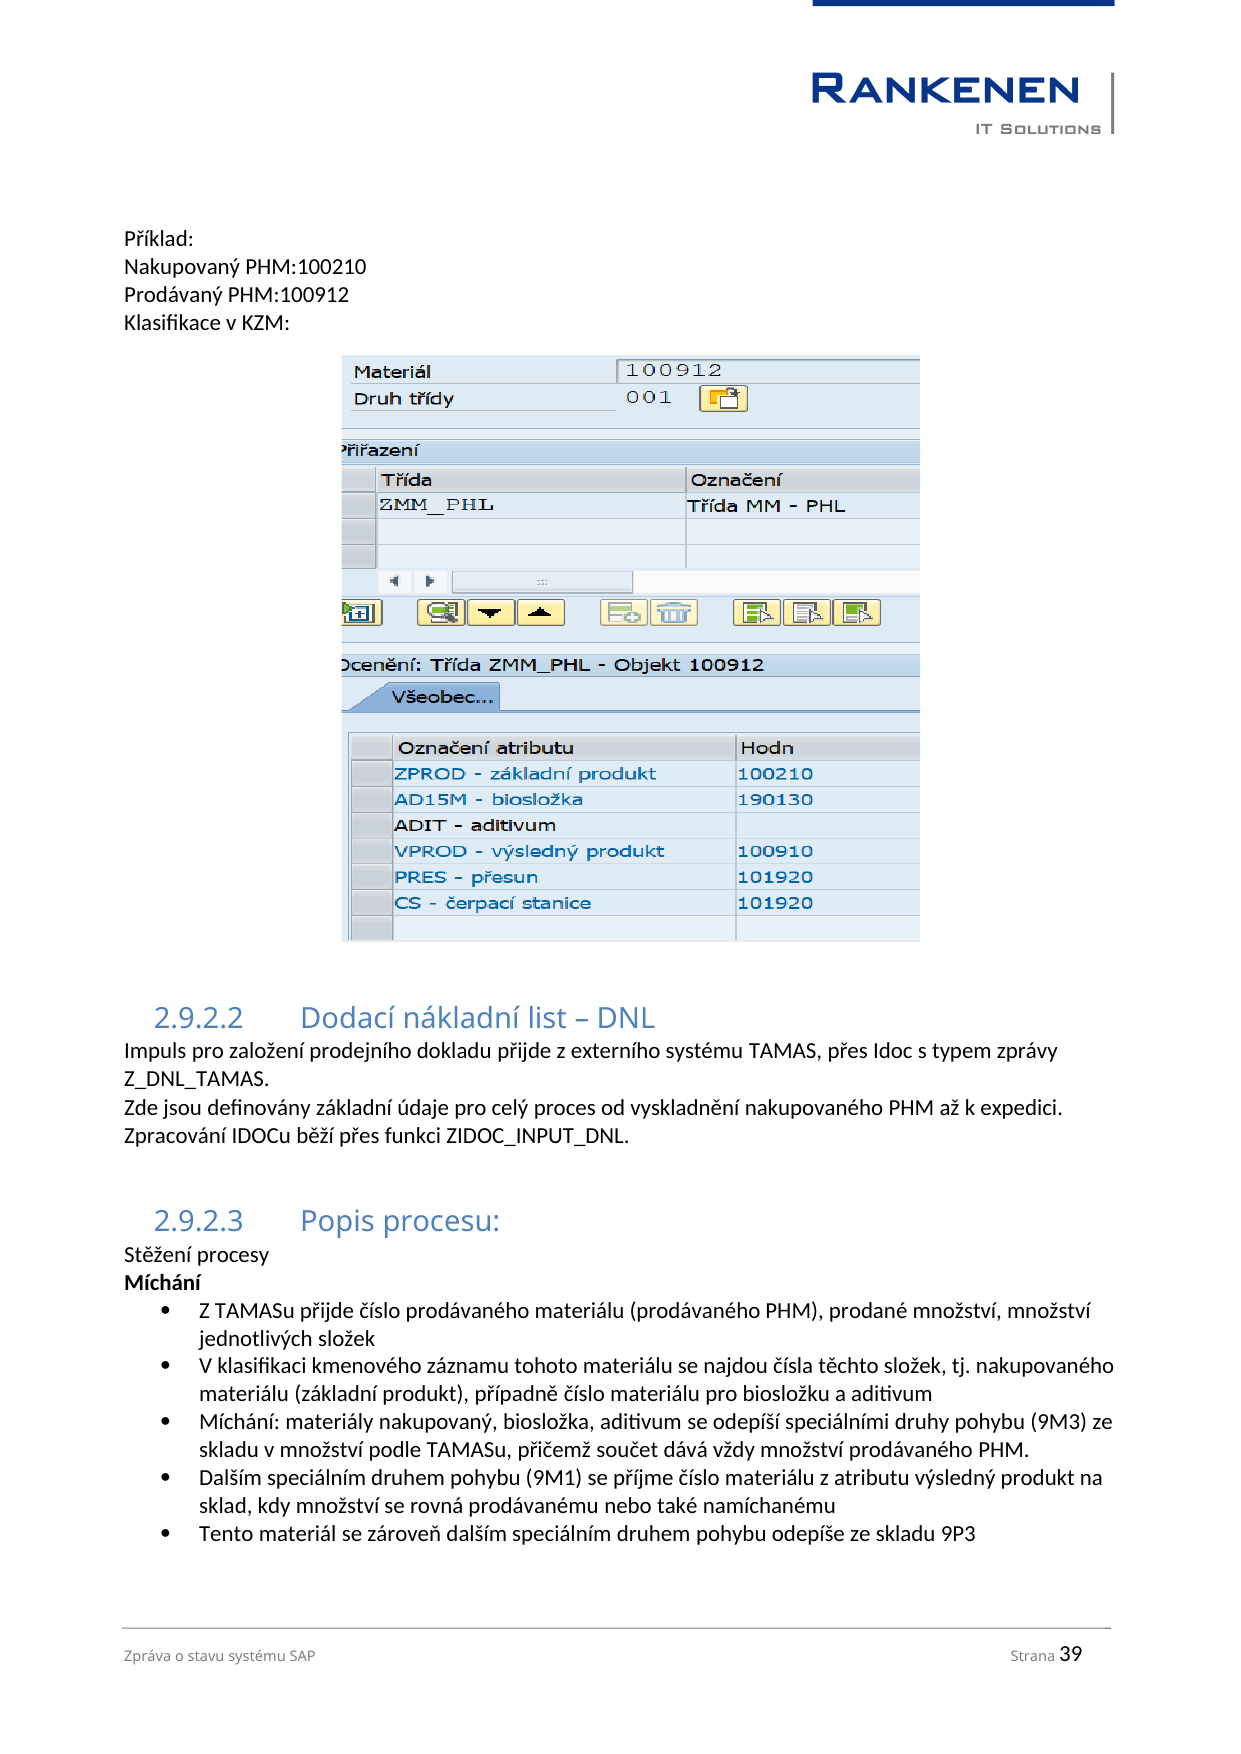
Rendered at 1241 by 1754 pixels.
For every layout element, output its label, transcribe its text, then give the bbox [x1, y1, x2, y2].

text skladu v množství podle TAMASu, přičemž součet dává vždy množství prodávaného PHM. [199, 1435, 1240, 1463]
list Dalším speciálním druhem pohybu (9M1) se příjme číslo materiálu z atributu výsledný produkt na sklad, kdy množství se rovná prodávanému nebo také namíchanému [161, 1463, 1105, 1519]
text Impuls pro založení prodejního dokladu přijde z externího systému TAMAS, přes Idoc s typem zprávy [124, 1037, 1240, 1064]
list Z TAMASu přijde číslo prodávaného materiálu (prodávaného PHM), prodané množství, množství jednotlivých složek [161, 1296, 1092, 1352]
text Nakupovaný PHM:100210 Prodávaný PHM:100912 Klasifikace v KZM: [124, 252, 368, 336]
text Stěžení procesy [124, 1240, 1240, 1268]
subtitle Popis procesu: [153, 1201, 1240, 1240]
picture [812, 0, 1115, 134]
list V klasifikaci kmenového záznamu tohoto materiálu se najdou čísla těchto složek, tj. nakupovaného materiálu (základní produkt), případně číslo materiálu pro biosložku a aditivum [161, 1352, 1117, 1407]
subtitle Dodací nákladní list – DNL [153, 998, 1240, 1037]
picture [341, 355, 921, 955]
list Míchání: materiály nakupovaný, biosložka, aditivum se odepíší speciálními druhy pohybu (9M3) ze [161, 1407, 1240, 1435]
list Tento materiál se zároveň dalším speciálním druhem pohybu odepíše ze skladu 9P3 [161, 1519, 1240, 1547]
text Z_DNL_TAMAS. [124, 1064, 1240, 1093]
text Zde jsou definovány základní údaje pro celý proces od vyskladnění nakupovaného PHM až k expedici. [124, 1093, 1240, 1121]
subtitle Míchání [124, 1268, 1240, 1296]
text Zpracování IDOCu běží přes funkci ZIDOC_INPUT_DNL. [124, 1121, 1240, 1149]
text Příklad: [124, 224, 1240, 252]
